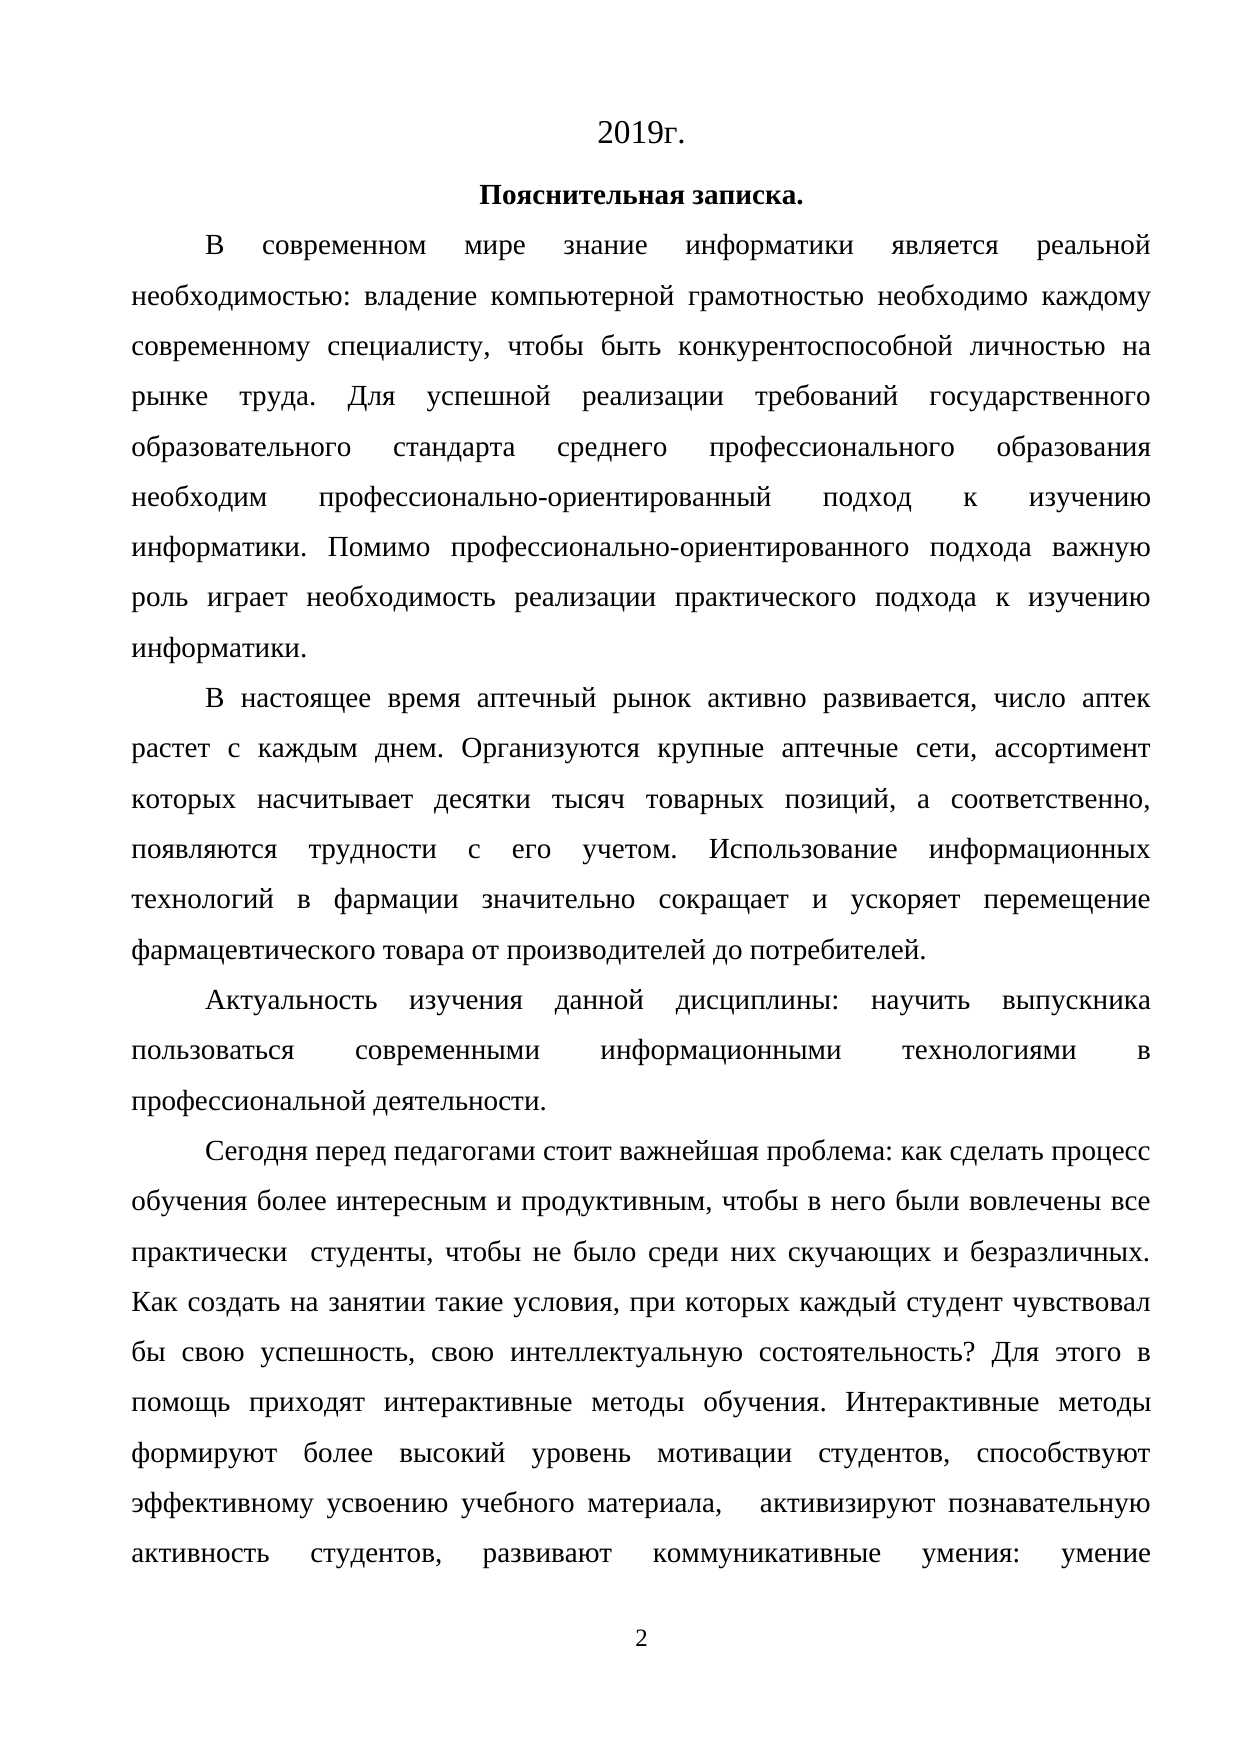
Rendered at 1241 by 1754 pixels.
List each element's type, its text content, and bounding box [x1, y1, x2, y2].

text 2019г. [131, 112, 1152, 151]
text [131, 1133, 1152, 1569]
text В современном мире знание информатики является реальной необходимостью: владение компьютерной грамотностью необходимо каждому современному специалисту, чтобы быть конкурентоспособной личностью на рынке труда. Для успешной реализации требований государственного образовательного стандарта среднего профессионального образования необходим профессионально-ориентированный подход к изучению информатики. Помимо профессионально-ориентированного подхода важную роль играет необходимость реализации практического подхода к изучению информатики. [131, 227, 1152, 663]
text В настоящее время аптечный рынок активно развивается, число аптек растет с каждым днем. Организуются крупные аптечные сети, ассортимент которых насчитывает десятки тысяч товарных позиций, а соответственно, появляются трудности с его учетом. Использование информационных технологий в фармации значительно сокращает и ускоряет перемещение фармацевтического товара от производителей до потребителей. [131, 680, 1152, 965]
text Пояснительная записка. [131, 177, 1152, 211]
text Актуальность изучения данной дисциплины: научить выпускника пользоваться современными информационными технологиями в профессиональной деятельности. [131, 982, 1152, 1116]
